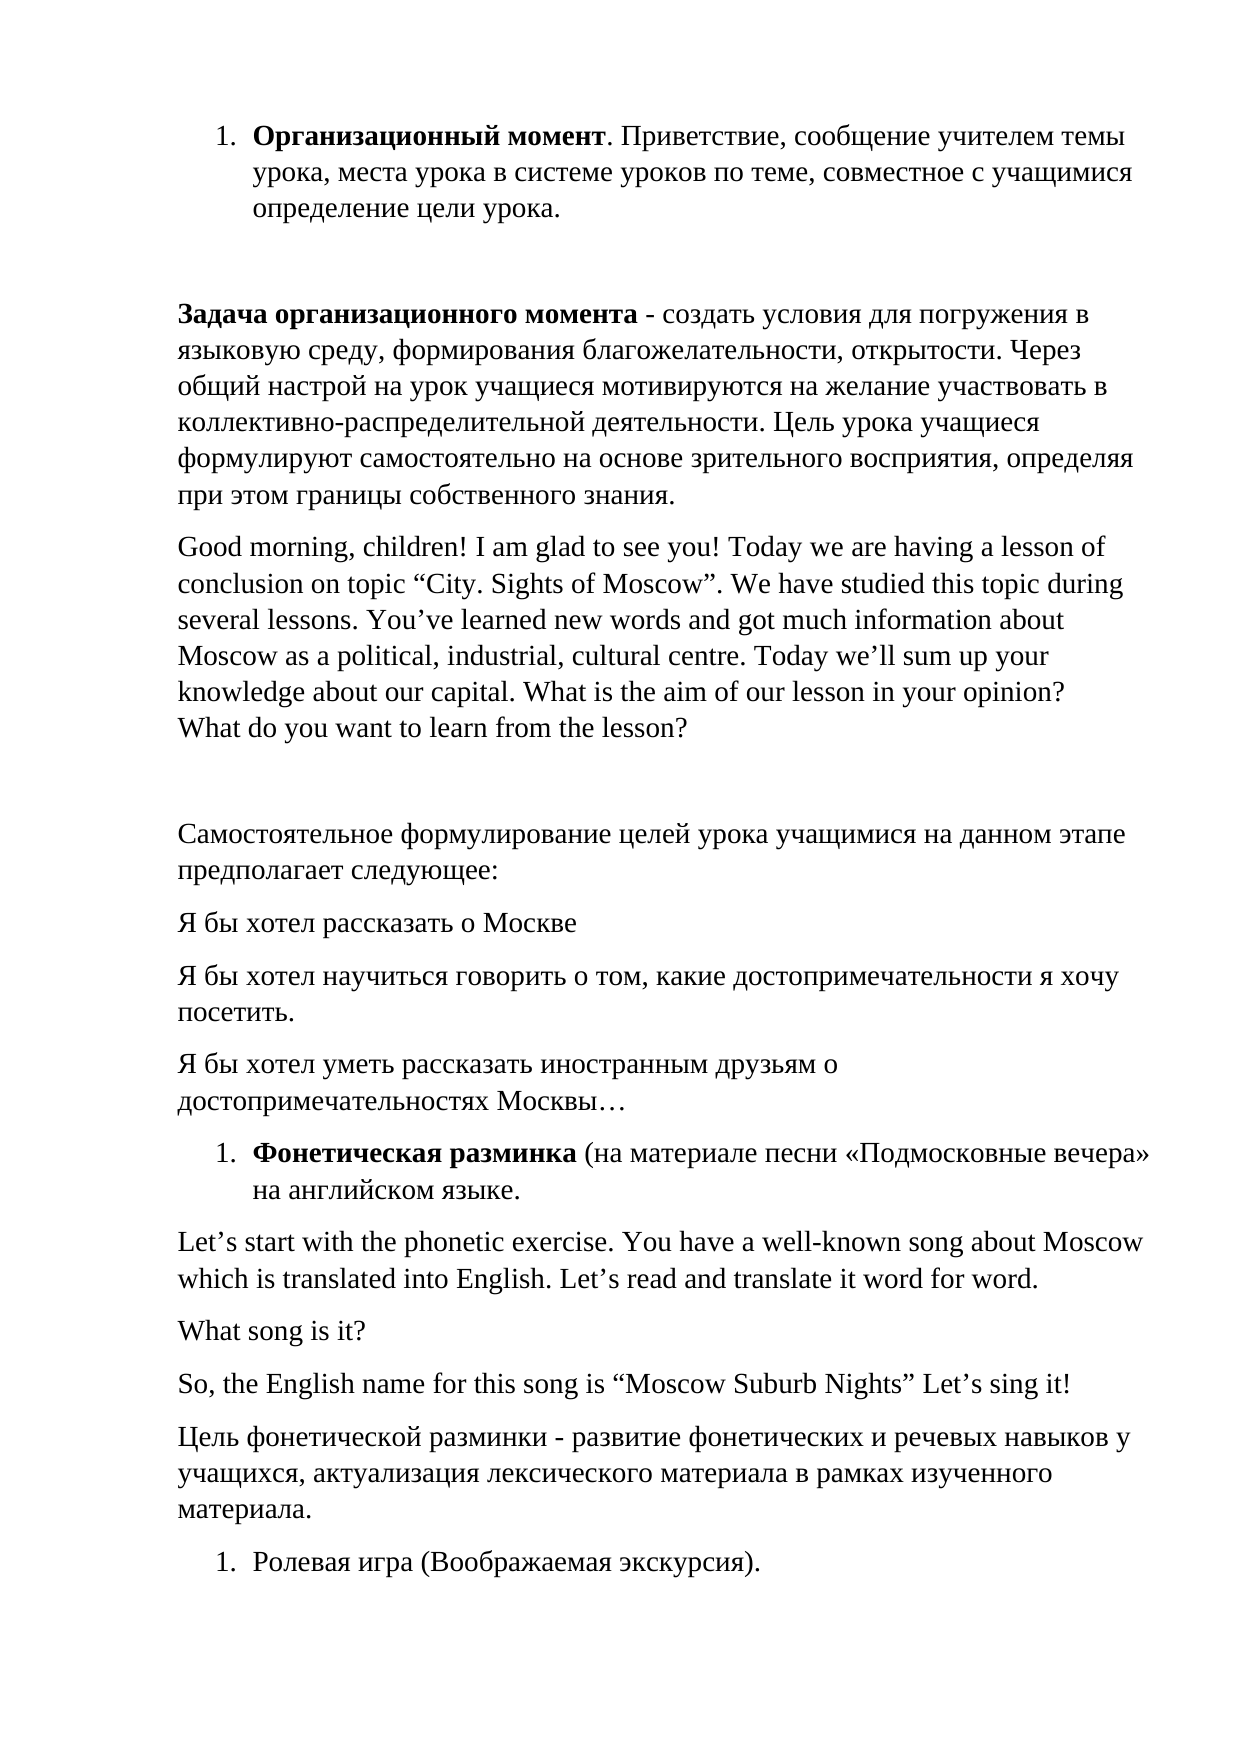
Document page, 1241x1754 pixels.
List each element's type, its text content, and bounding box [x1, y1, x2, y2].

text Я бы хотел уметь рассказать иностранным друзьям о достопримечательностях Москвы… [177, 1047, 1152, 1116]
text Задача организационного момента - создать условия для погружения в языковую среду, формирования благожелательности, открытости. Через общий настрой на урок учащиеся мотивируются на желание участвовать в коллективно-распределительной деятельности. Цель урока учащиеся формулируют самостоятельно на основе зрительного восприятия, определяя при этом границы собственного знания. [177, 296, 1152, 510]
list Организационный момент. Приветствие, сообщение учителем темы урока, места урока в системе уроков по теме, совместное с учащимися определение цели урока. [215, 118, 1152, 224]
text So, the English name for this song is “Moscow Suburb Nights” Let’s sing it! [177, 1366, 1152, 1400]
text Самостоятельное формулирование целей урока учащимися на данном этапе предполагает следующее: [177, 816, 1152, 886]
text Я бы хотел научиться говорить о том, какие достопримечательности я хочу посетить. [177, 958, 1152, 1027]
list Фонетическая разминка (на материале песни «Подмосковные вечера» на английском языке. [215, 1136, 1152, 1205]
text Я бы хотел рассказать о Москве [177, 905, 1152, 938]
list Ролевая игра (Воображаемая экскурсия). [215, 1544, 1152, 1578]
text What song is it? [177, 1313, 1152, 1347]
text Цель фонетической разминки - развитие фонетических и речевых навыков у учащихся, актуализация лексического материала в рамках изученного материала. [177, 1419, 1152, 1525]
text Let’s start with the phonetic exercise. You have a well-known song about Moscow which is translated into English. Let’s read and translate it word for word. [177, 1224, 1152, 1294]
text Good morning, children! I am glad to see you! Today we are having a lesson of conclusion on topic “City. Sights of Moscow”. We have studied this topic during several lessons. You’ve learned new words and got much information about Moscow as a political, industrial, cultural centre. Today we’ll sum up your knowledge about our capital. What is the aim of our lesson in your opinion? What do you want to learn from the lesson? [177, 529, 1152, 744]
